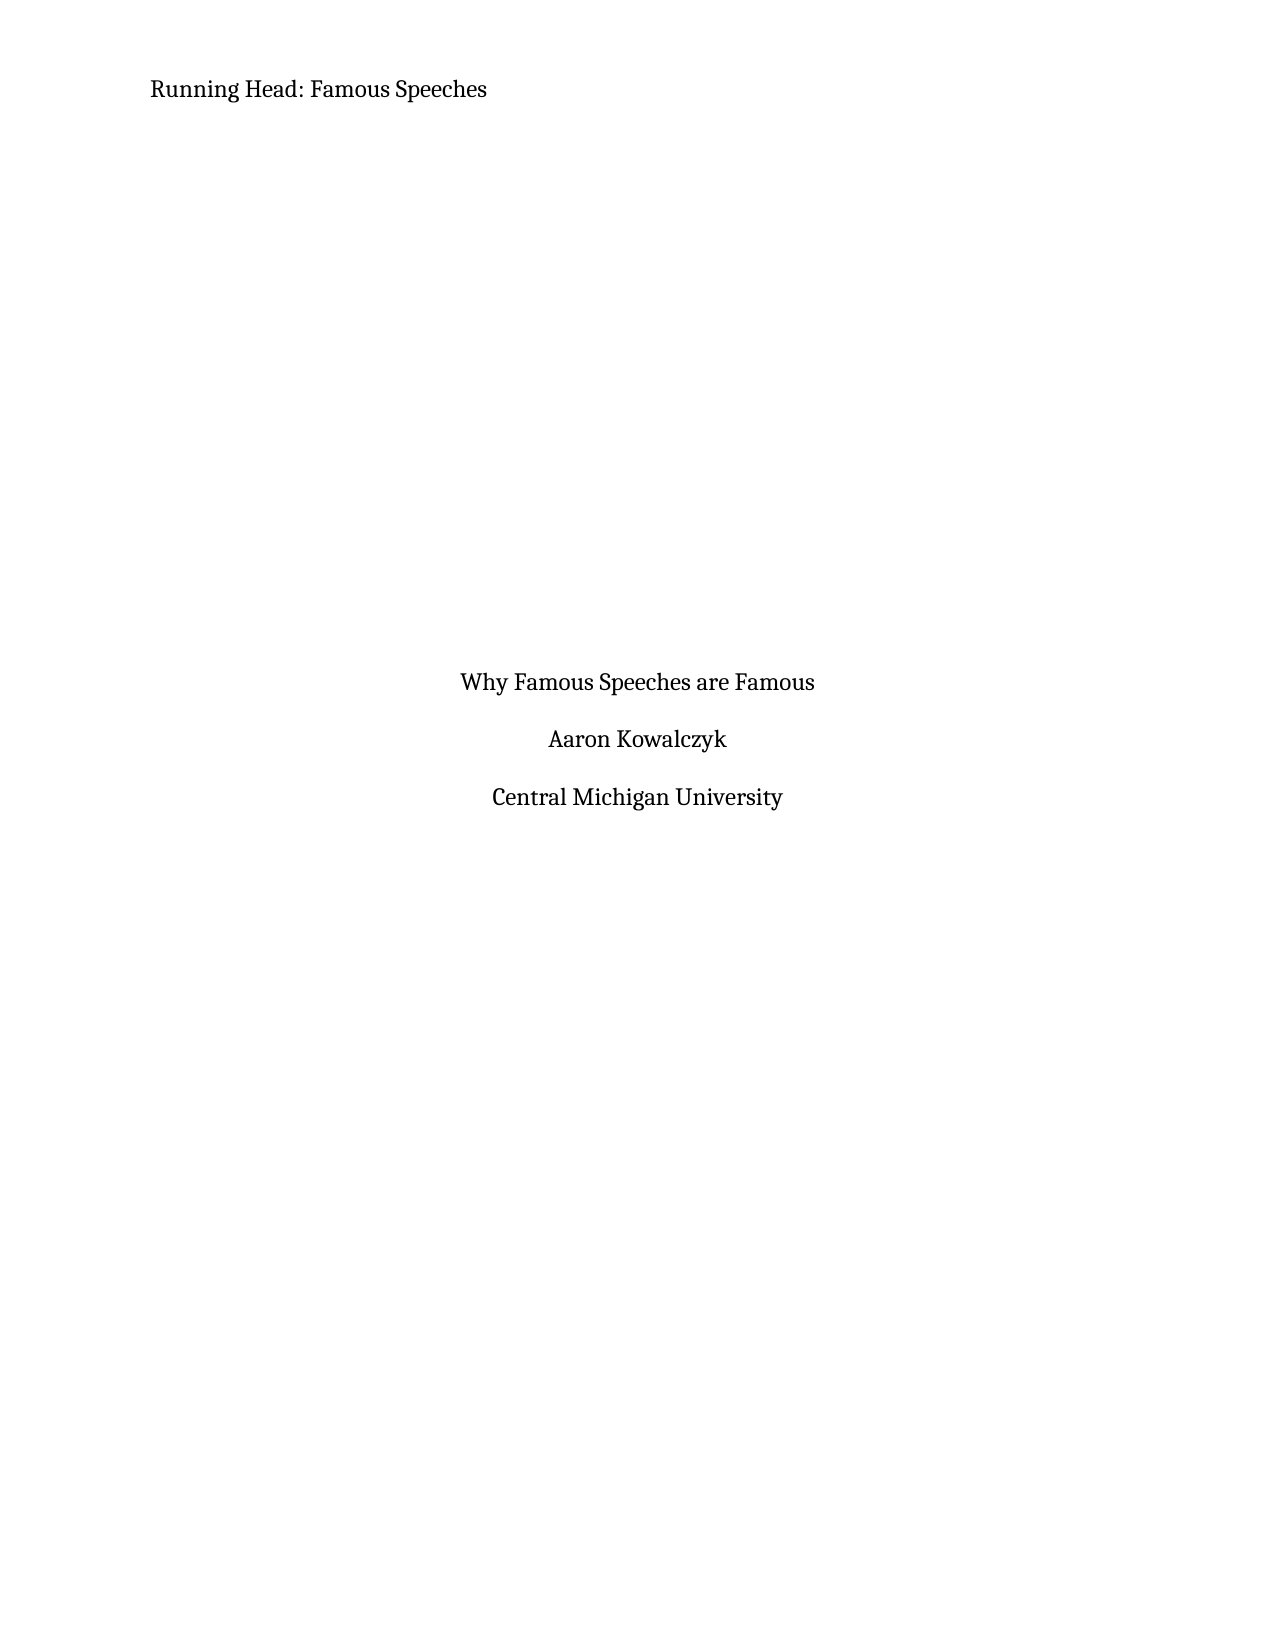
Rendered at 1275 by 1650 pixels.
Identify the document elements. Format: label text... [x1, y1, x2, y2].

text Why Famous Speeches are Famous [150, 667, 1125, 696]
text Aaron Kowalczyk [150, 725, 1125, 754]
text Central Michigan University [150, 782, 1125, 811]
